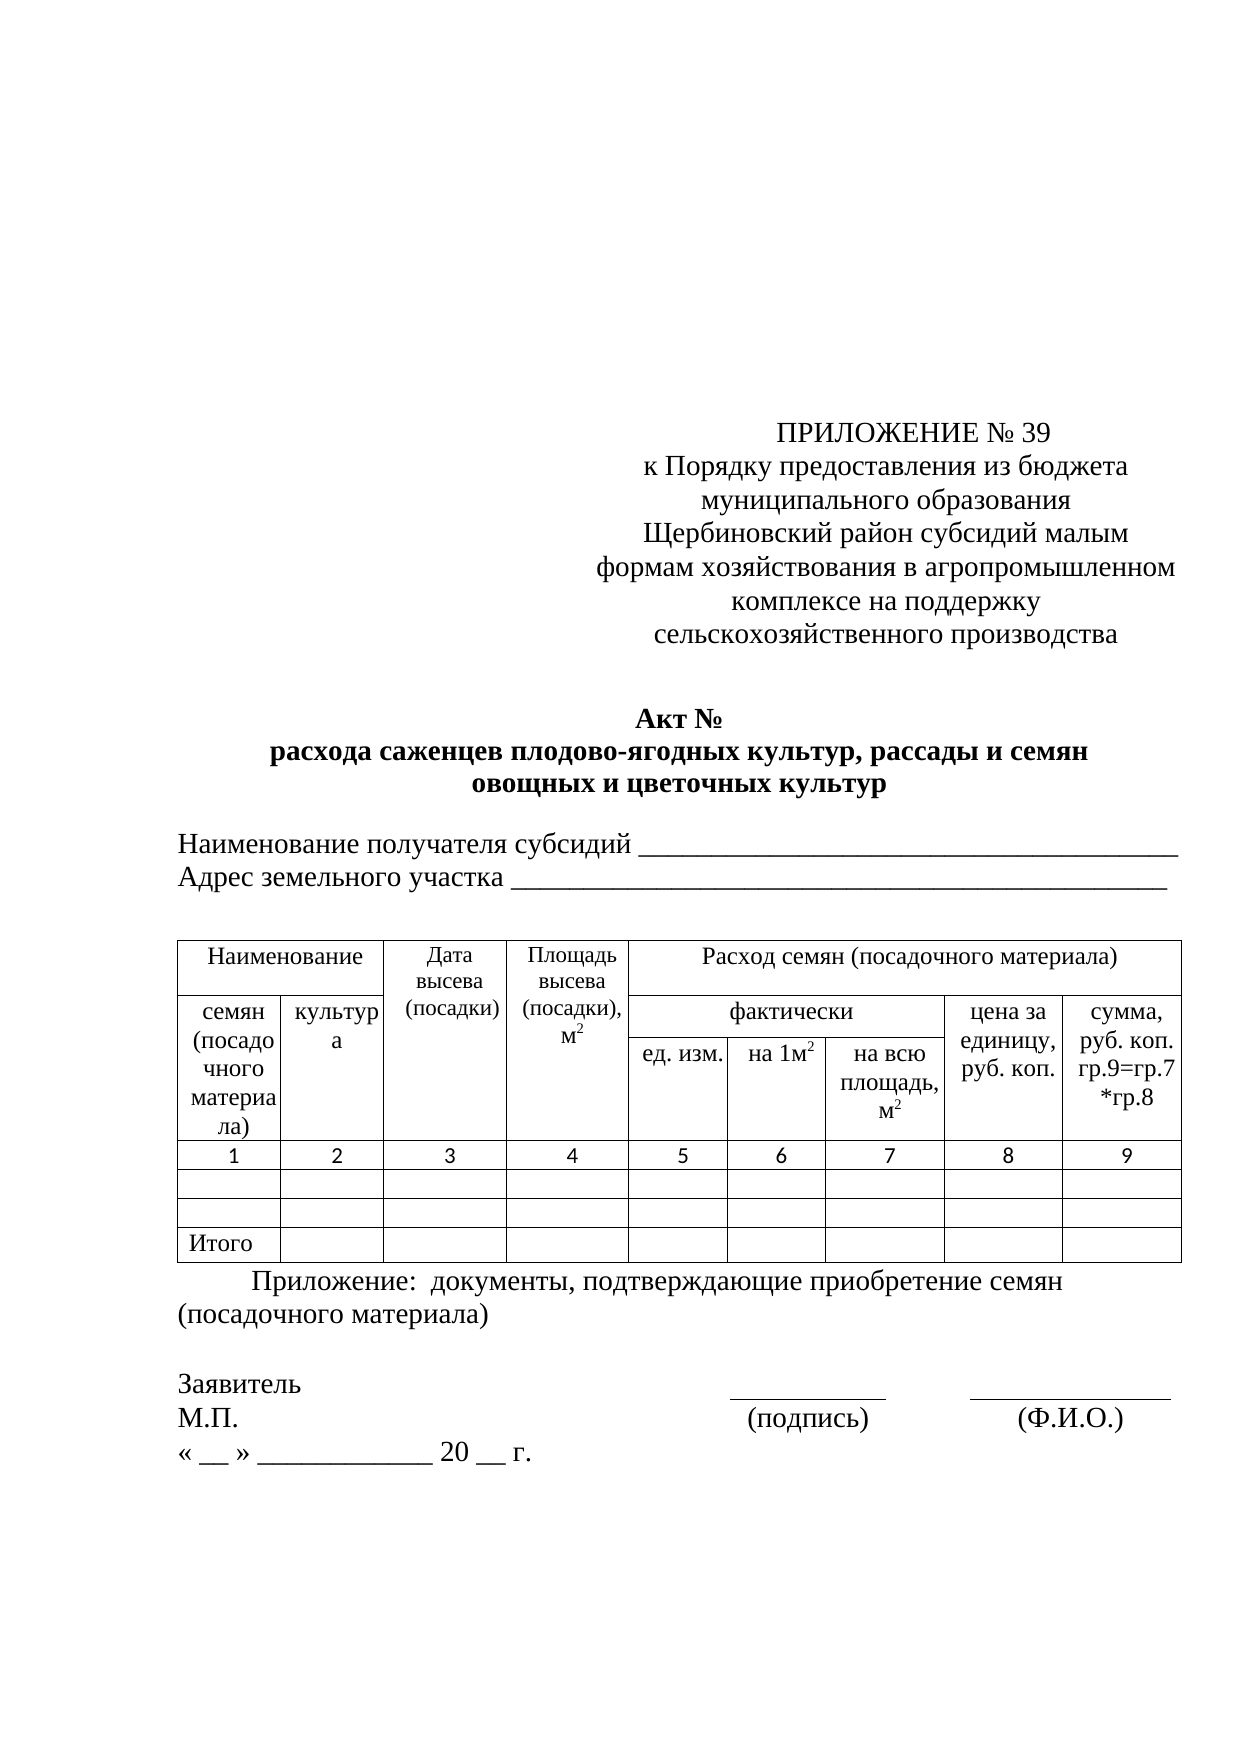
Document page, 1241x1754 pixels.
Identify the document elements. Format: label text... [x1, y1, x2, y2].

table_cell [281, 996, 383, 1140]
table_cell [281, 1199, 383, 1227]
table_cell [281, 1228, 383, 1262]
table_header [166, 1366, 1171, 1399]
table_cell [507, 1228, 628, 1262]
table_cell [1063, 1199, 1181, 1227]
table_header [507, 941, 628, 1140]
text ПРИЛОЖЕНИЕ № 39 [646, 415, 1181, 448]
text Наименование получателя субсидий _____________________________________ [177, 826, 1181, 859]
text Приложение: документы, подтверждающие приобретение семян (посадочного материала) [177, 1263, 1181, 1330]
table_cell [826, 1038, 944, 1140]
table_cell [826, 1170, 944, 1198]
text Акт № [177, 703, 1181, 735]
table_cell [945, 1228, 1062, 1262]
text овощных и цветочных культур [177, 767, 1181, 799]
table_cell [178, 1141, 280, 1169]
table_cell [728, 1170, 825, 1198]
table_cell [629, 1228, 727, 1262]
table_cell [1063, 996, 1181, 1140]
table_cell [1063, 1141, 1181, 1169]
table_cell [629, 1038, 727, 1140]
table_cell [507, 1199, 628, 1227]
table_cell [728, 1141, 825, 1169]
text муниципального образования [591, 482, 1181, 516]
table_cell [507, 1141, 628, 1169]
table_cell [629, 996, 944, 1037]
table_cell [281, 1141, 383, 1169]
text сельскохозяйственного производства [591, 616, 1181, 650]
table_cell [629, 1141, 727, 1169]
text Адрес земельного участка _____________________________________________ [177, 859, 1181, 893]
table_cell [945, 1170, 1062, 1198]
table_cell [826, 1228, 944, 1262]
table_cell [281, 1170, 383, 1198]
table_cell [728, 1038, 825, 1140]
text формам хозяйствования в агропромышленном комплексе на поддержку [591, 549, 1181, 616]
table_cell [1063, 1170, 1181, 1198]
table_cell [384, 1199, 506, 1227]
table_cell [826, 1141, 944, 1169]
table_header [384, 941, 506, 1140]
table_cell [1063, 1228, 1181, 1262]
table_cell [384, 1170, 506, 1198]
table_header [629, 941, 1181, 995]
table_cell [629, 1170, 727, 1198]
text Щербиновский район субсидий малым [591, 516, 1181, 549]
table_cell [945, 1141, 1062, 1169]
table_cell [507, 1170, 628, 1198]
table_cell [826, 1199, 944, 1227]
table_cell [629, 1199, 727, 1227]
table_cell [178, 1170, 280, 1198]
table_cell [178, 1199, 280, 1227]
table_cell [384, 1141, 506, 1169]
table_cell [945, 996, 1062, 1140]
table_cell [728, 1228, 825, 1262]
text к Порядку предоставления из бюджета [591, 448, 1181, 482]
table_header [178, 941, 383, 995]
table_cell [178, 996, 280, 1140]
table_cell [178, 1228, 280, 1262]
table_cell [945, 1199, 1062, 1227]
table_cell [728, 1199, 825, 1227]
text расхода саженцев плодово-ягодных культур, рассады и семян [177, 735, 1181, 767]
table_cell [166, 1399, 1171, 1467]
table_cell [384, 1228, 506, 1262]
